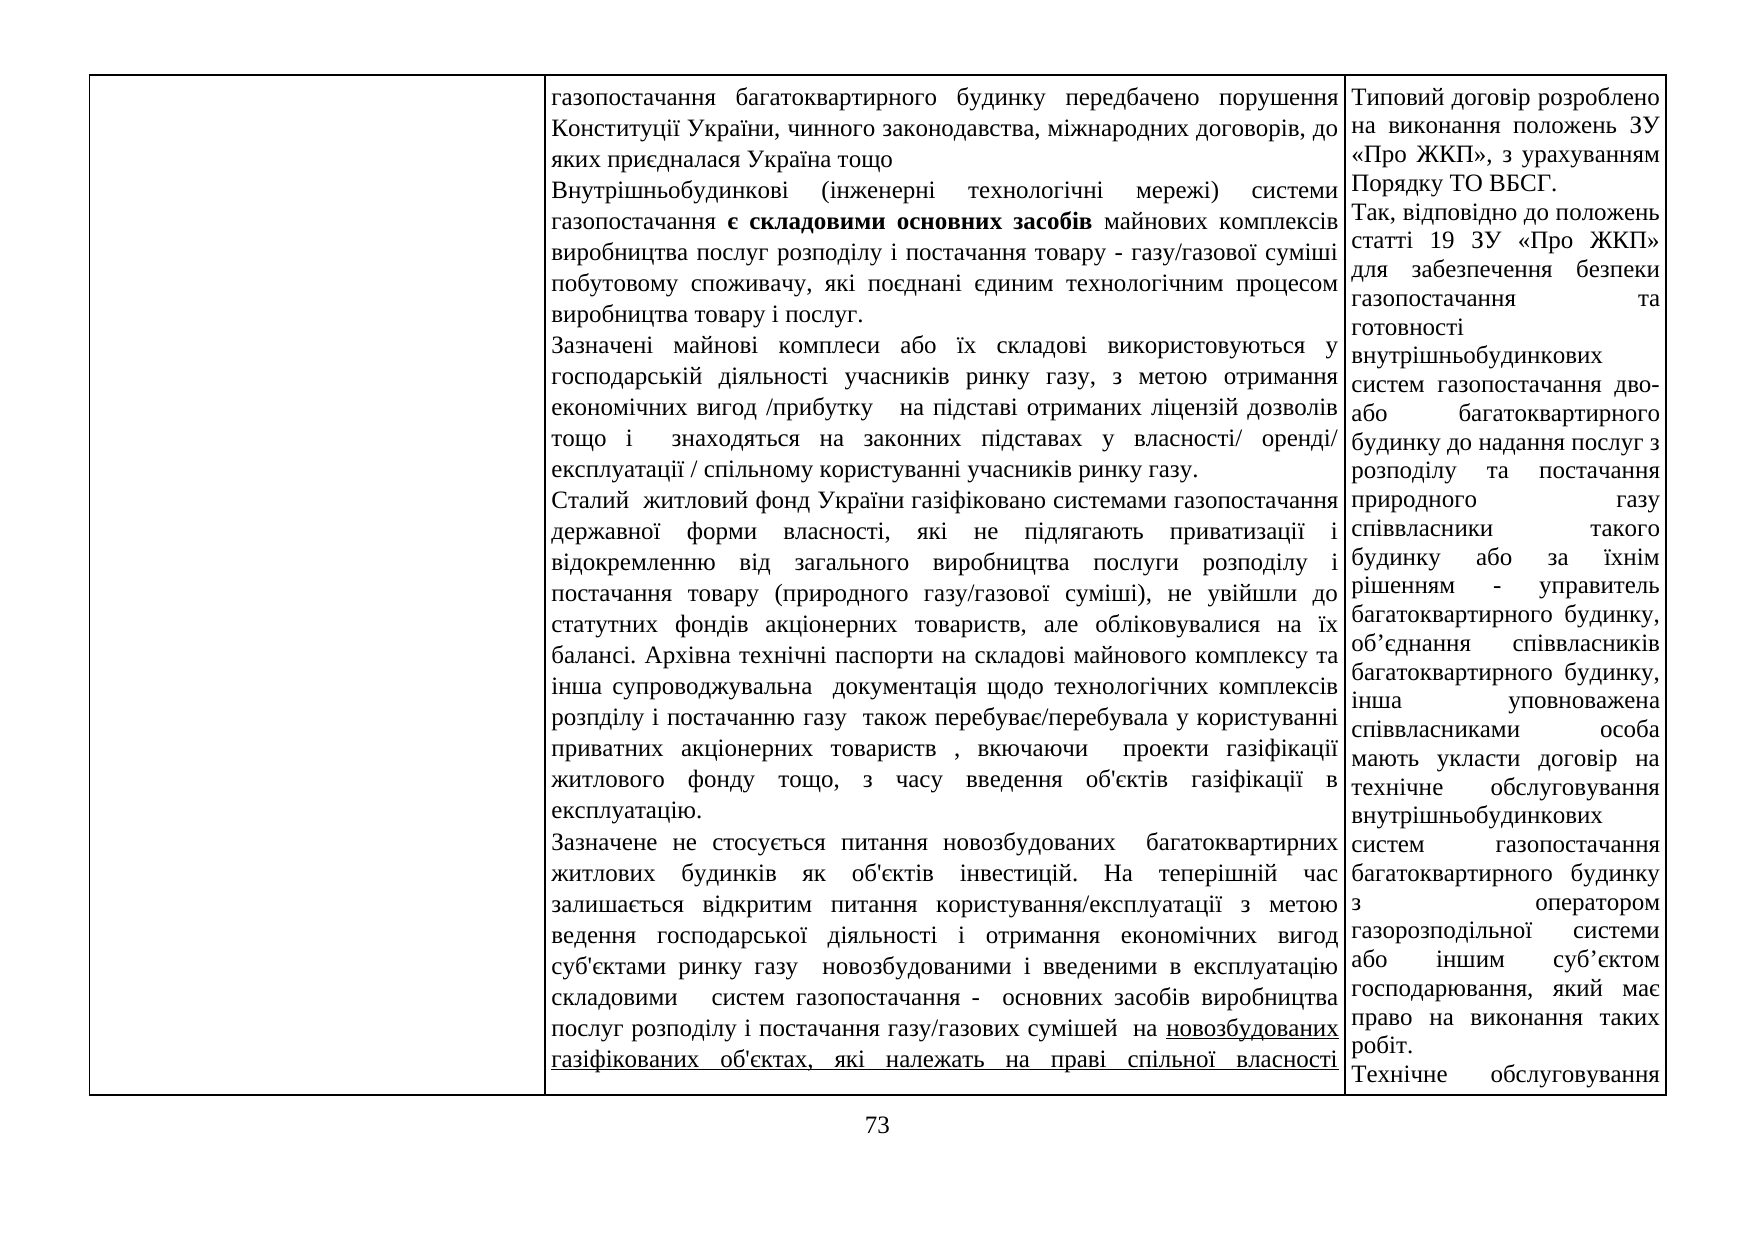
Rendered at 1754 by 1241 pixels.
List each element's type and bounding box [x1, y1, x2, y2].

table_cell [90, 76, 544, 1094]
table_cell [546, 76, 1344, 1094]
table_cell [1346, 76, 1665, 1094]
